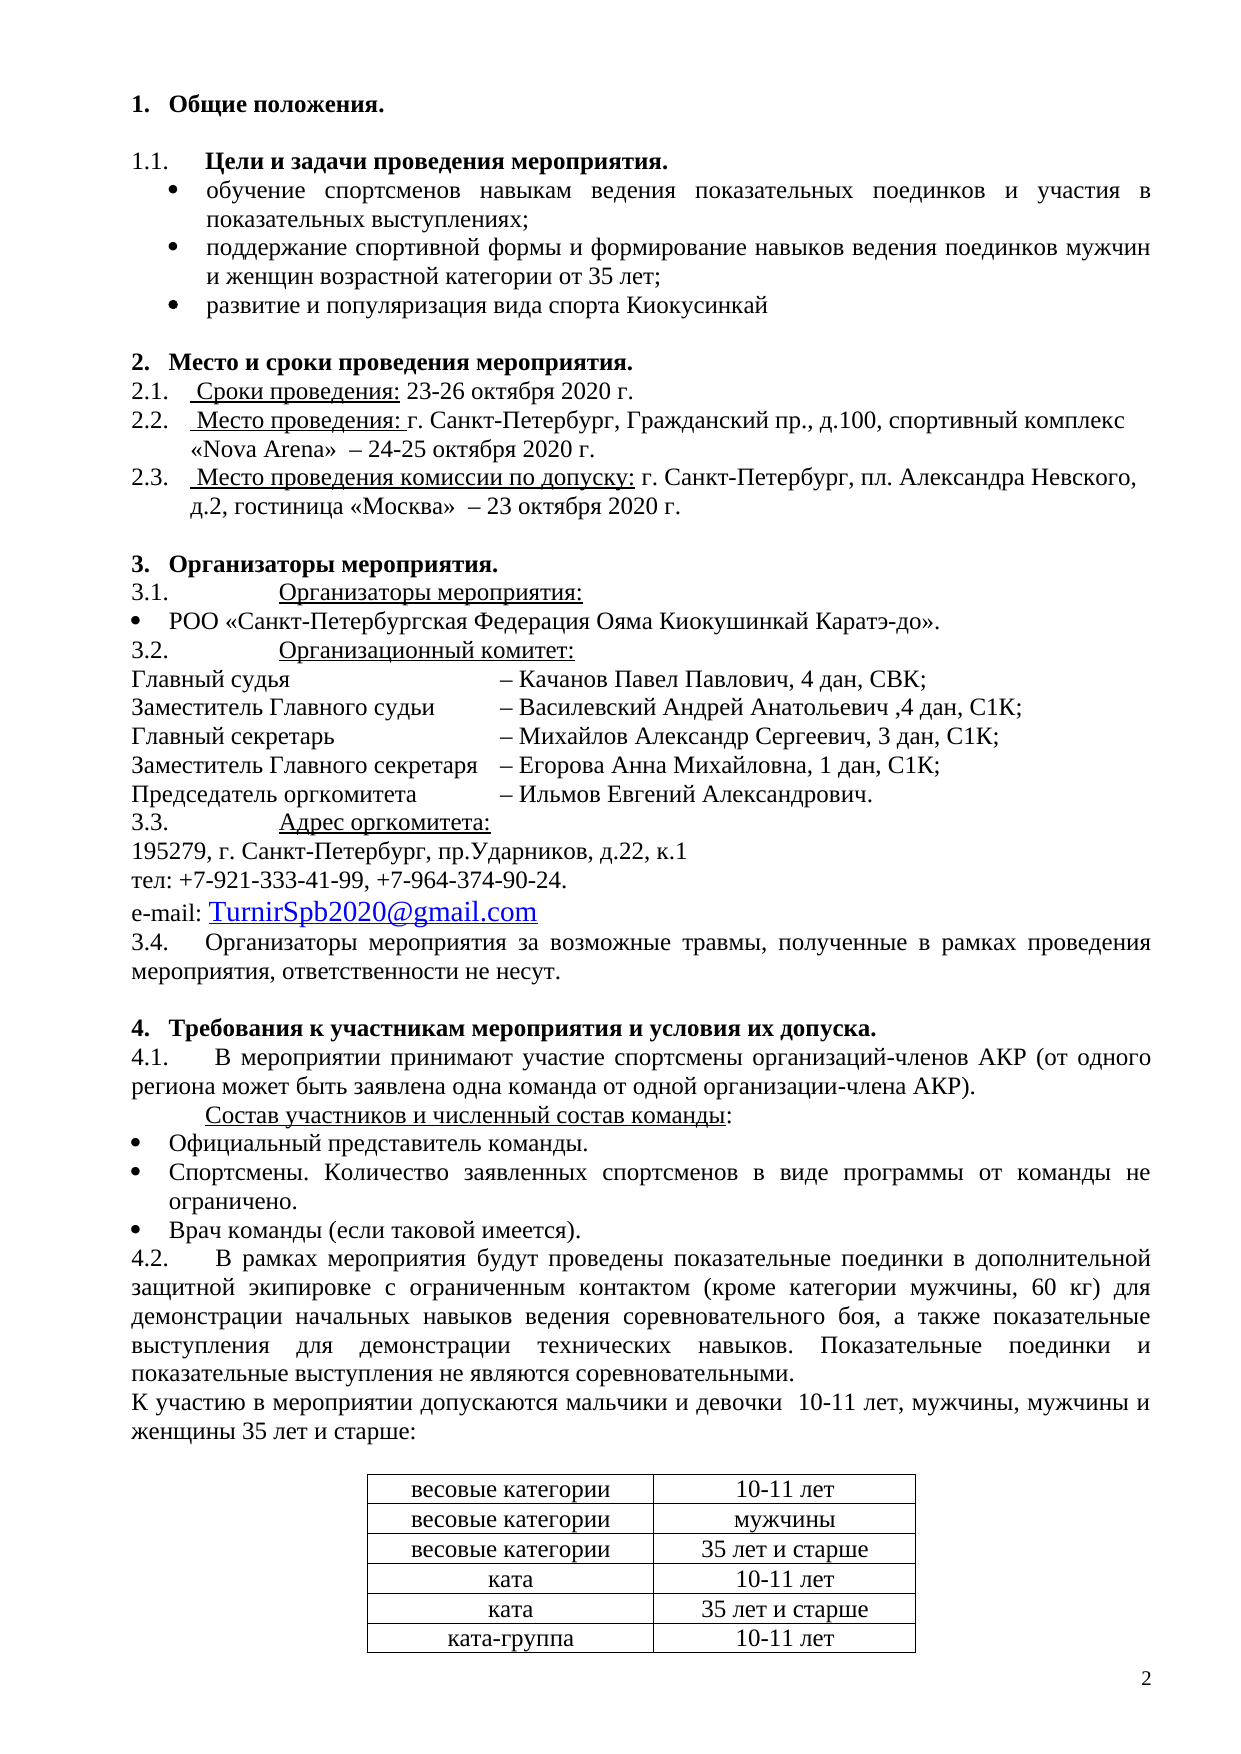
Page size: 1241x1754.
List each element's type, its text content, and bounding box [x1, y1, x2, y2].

table_header весовые категории [368, 1475, 653, 1503]
subtitle Место и сроки проведения мероприятия. [131, 347, 1152, 376]
list поддержание спортивной формы и формирование навыков ведения поединков мужчин и женщин возрастной категории от 35 лет; [169, 232, 1152, 290]
table_cell ката [368, 1594, 653, 1622]
text тел: +7-921-333-41-99, +7-964-374-90-24. [131, 865, 1152, 894]
list В мероприятии принимают участие спортсмены организаций-членов АКР (от одного региона может быть заявлена одна команда от одной организации-члена АКР). [131, 1042, 1152, 1100]
table_cell весовые категории [368, 1534, 653, 1563]
table_cell весовые категории [368, 1504, 653, 1533]
list развитие и популяризация вида спорта Киокусинкай [169, 290, 1152, 319]
list Место проведения комиссии по допуску: г. Санкт-Петербург, пл. Александра Невского, д.2, гостиница «Москва» – 23 октября 2020 г. [131, 462, 1152, 520]
text Главный секретарь – Михайлов Александр Сергеевич, 3 дан, С1К; [131, 721, 1152, 750]
text К участию в мероприятии допускаются мальчики и девочки 10-11 лет, мужчины, мужчины и женщины 35 лет и старше: [131, 1387, 1152, 1445]
list Официальный представитель команды. [131, 1128, 1152, 1157]
list Врач команды (если таковой имеется). [131, 1215, 1152, 1243]
table_cell мужчины [654, 1504, 915, 1533]
list обучение спортсменов навыкам ведения показательных поединков и участия в показательных выступлениях; [169, 175, 1152, 232]
table_cell 35 лет и старше [654, 1594, 915, 1622]
table_cell ката [368, 1564, 653, 1593]
table_cell 35 лет и старше [654, 1534, 915, 1563]
subtitle Организаторы мероприятия. [131, 549, 1152, 577]
list Организаторы мероприятия: [131, 577, 1152, 606]
table_cell 10-11 лет [654, 1624, 915, 1652]
subtitle Требования к участникам мероприятия и условия их допуска. [131, 1013, 1152, 1042]
subtitle Общие положения. [131, 89, 1152, 117]
list Спортсмены. Количество заявленных спортсменов в виде программы от команды не ограничено. [131, 1157, 1152, 1215]
list Цели и задачи проведения мероприятия. [131, 146, 1152, 175]
text Заместитель Главного секретаря – Егорова Анна Михайловна, 1 дан, С1К; [131, 750, 1152, 779]
list Место проведения: г. Санкт-Петербург, Гражданский пр., д.100, спортивный комплекс «Nova Arena» – 24-25 октября 2020 г. [131, 405, 1152, 462]
text Состав участников и численный состав команды: [131, 1100, 1152, 1128]
list Адрес оргкомитета: [131, 807, 1152, 836]
table_cell ката-группа [368, 1624, 653, 1652]
list Сроки проведения: 23-26 октября 2020 г. [131, 376, 1152, 405]
list Организаторы мероприятия за возможные травмы, полученные в рамках проведения мероприятия, ответственности не несут. [131, 927, 1152, 985]
table_cell 10-11 лет [654, 1564, 915, 1593]
text Заместитель Главного судьи – Василевский Андрей Анатольевич ,4 дан, С1К; [131, 692, 1152, 721]
text 195279, г. Санкт-Петербург, пр.Ударников, д.22, к.1 [131, 836, 1152, 865]
table_header 10-11 лет [654, 1475, 915, 1503]
text e-mail: TurnirSpb2020@gmail.com [131, 894, 1152, 927]
list РОО «Санкт-Петербургская Федерация Ояма Киокушинкай Каратэ-до». [131, 606, 1152, 635]
list Организационный комитет: [131, 635, 1152, 664]
list В рамках мероприятия будут проведены показательные поединки в дополнительной защитной экипировке с ограниченным контактом (кроме категории мужчины, 60 кг) для демонстрации начальных навыков ведения соревновательного боя, а также показательные выступления для демонстрации технических навыков. Показательные поединки и показательные выступления не являются соревновательными. [131, 1243, 1152, 1387]
text Главный судья – Качанов Павел Павлович, 4 дан, СВК; [131, 664, 1152, 692]
text Председатель оргкомитета – Ильмов Евгений Александрович. [131, 779, 1152, 807]
